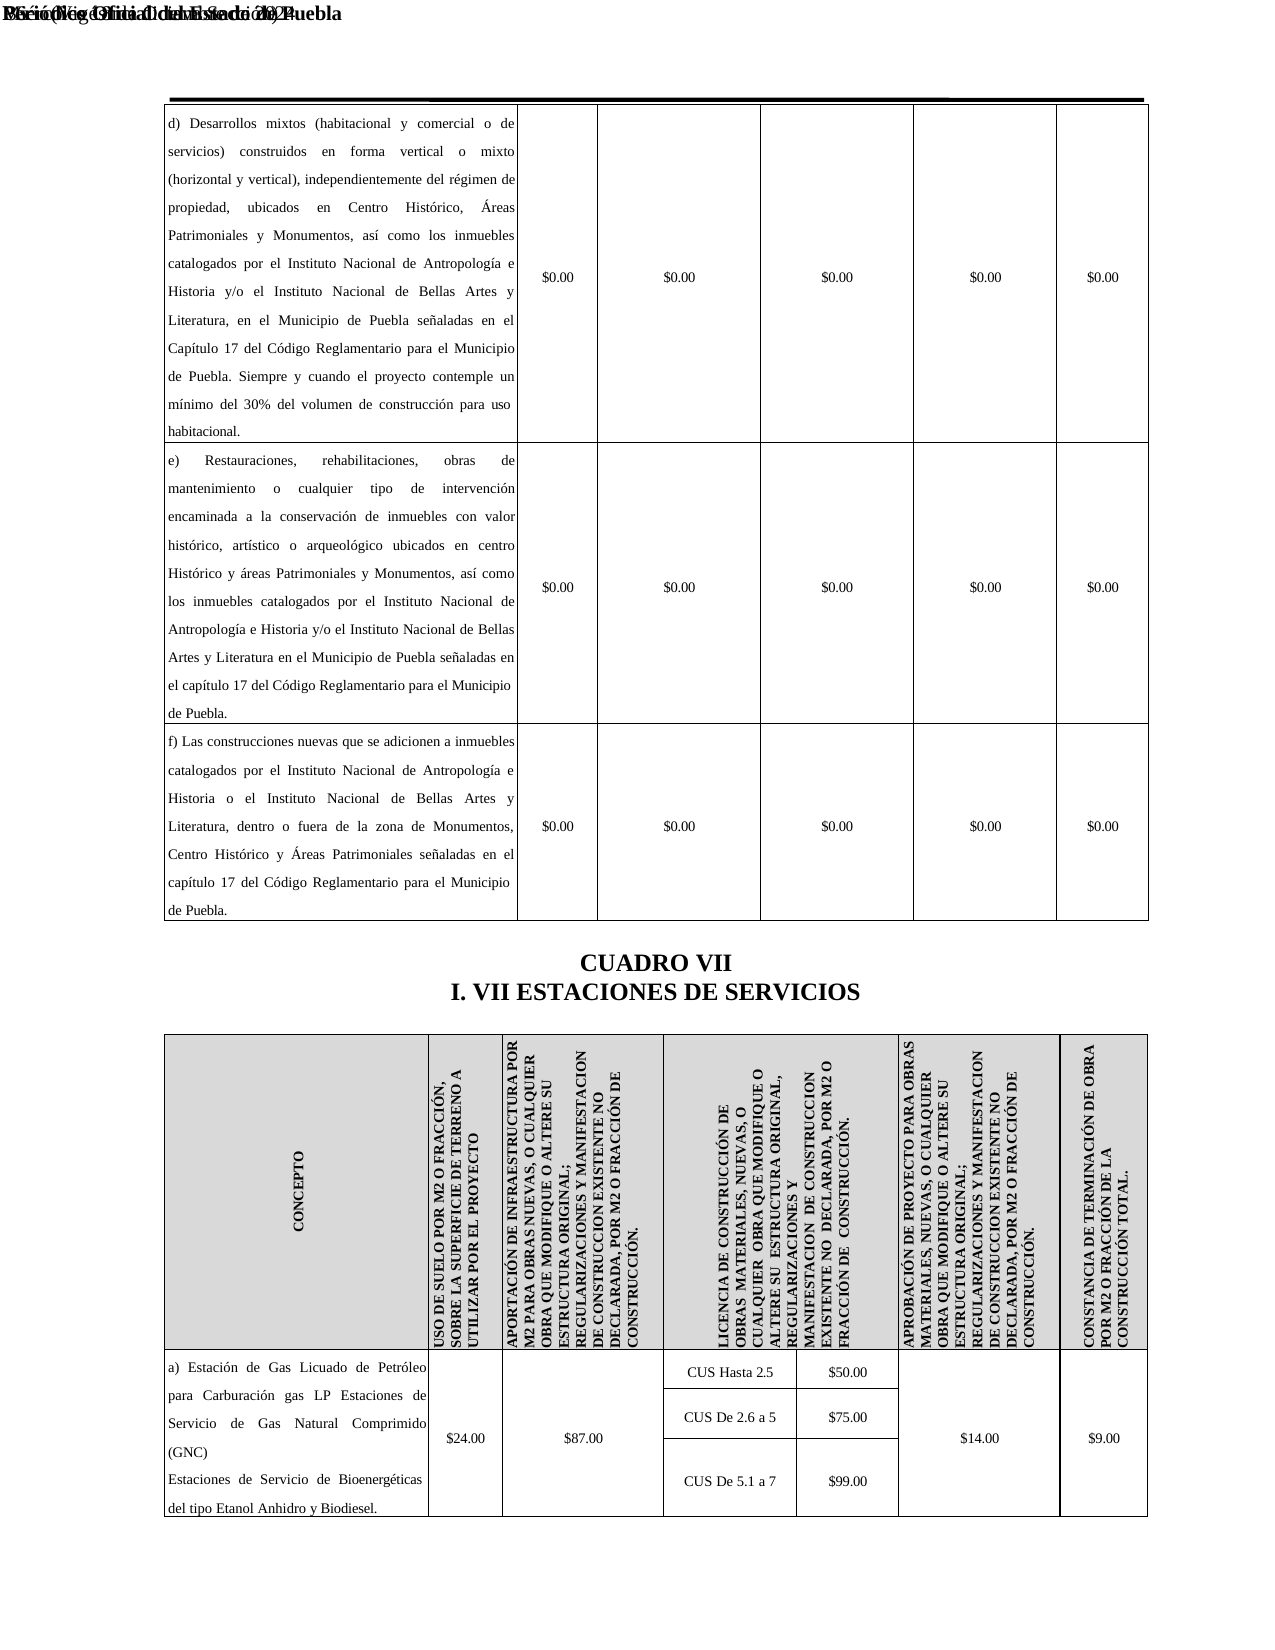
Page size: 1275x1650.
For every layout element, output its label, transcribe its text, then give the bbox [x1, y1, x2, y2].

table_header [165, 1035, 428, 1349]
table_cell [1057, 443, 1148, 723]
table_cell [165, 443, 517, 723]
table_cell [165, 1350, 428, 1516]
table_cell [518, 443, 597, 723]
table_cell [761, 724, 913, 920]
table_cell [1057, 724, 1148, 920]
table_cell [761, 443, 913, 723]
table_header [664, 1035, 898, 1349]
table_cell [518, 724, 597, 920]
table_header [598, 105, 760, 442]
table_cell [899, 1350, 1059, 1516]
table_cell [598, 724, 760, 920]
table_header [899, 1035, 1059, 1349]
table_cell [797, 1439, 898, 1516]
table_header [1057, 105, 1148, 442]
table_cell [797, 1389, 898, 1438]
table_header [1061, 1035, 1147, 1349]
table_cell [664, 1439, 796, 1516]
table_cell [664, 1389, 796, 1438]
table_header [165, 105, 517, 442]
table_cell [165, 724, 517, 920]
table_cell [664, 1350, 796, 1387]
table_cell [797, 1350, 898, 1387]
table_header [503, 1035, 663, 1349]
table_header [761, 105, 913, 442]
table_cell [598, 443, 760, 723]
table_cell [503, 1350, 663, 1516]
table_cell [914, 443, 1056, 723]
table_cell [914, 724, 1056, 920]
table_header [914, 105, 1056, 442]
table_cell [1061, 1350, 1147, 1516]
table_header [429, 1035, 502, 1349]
text CUADRO VII [579, 948, 1162, 977]
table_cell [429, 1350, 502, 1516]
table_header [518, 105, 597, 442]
text I. VII ESTACIONES DE SERVICIOS [450, 977, 1162, 1006]
